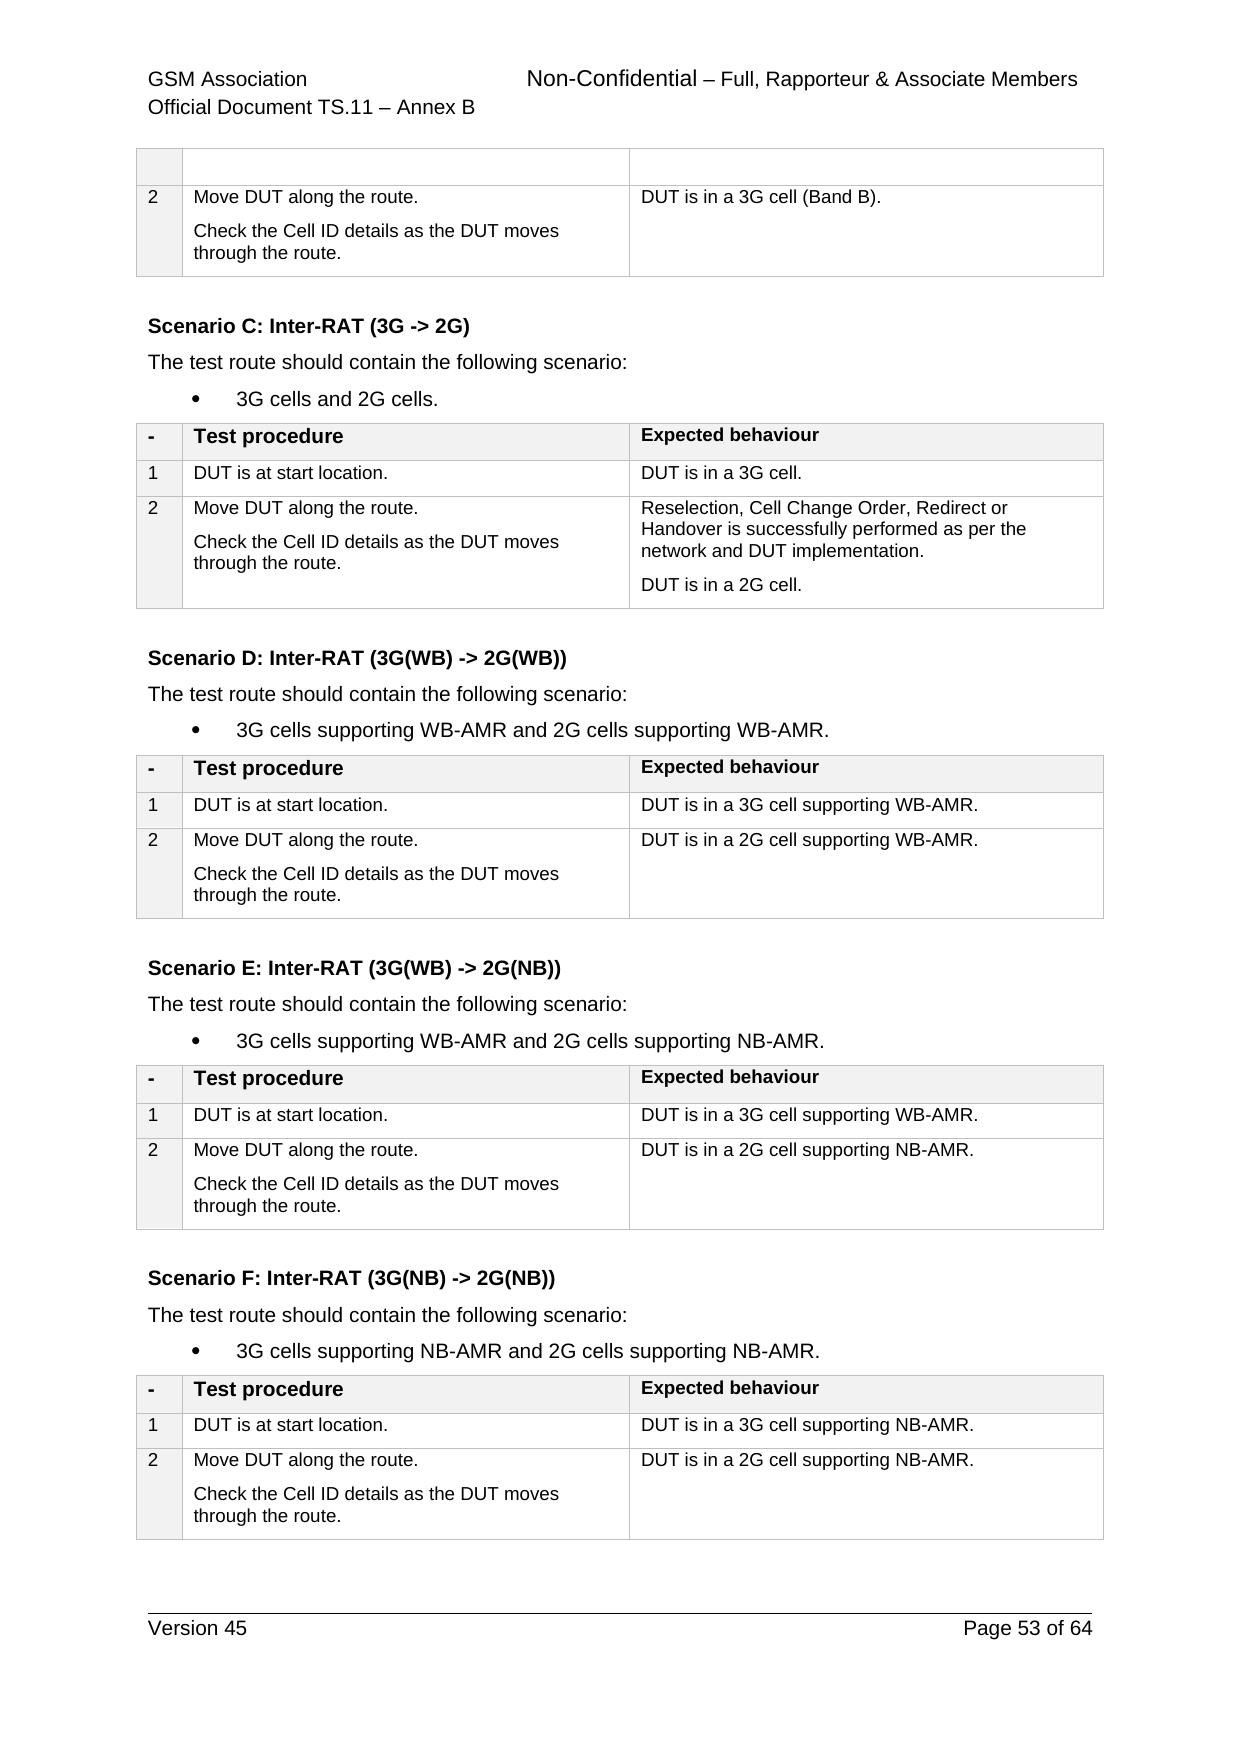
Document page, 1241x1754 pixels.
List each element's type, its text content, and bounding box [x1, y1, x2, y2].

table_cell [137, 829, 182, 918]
text Scenario D: Inter-RAT (3G(WB) -> 2G(WB)) [148, 645, 1092, 669]
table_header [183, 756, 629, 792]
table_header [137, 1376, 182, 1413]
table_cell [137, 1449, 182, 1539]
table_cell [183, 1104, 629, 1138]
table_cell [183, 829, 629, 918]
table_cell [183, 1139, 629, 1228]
text Scenario F: Inter-RAT (3G(NB) -> 2G(NB)) [148, 1266, 1092, 1290]
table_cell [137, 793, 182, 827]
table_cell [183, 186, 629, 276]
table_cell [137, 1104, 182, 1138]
list 3G cells supporting WB-AMR and 2G cells supporting NB-AMR. [192, 1028, 1092, 1053]
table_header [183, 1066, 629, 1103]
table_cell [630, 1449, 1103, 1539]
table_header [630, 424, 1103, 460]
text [148, 1302, 1092, 1326]
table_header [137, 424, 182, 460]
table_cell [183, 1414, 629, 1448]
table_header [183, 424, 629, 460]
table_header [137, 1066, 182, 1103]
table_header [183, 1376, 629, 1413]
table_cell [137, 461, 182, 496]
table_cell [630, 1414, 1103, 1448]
text Scenario E: Inter-RAT (3G(WB) -> 2G(NB)) [148, 956, 1092, 979]
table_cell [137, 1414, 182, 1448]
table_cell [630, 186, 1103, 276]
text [148, 350, 1092, 374]
text Scenario C: Inter-RAT (3G -> 2G) [148, 313, 1092, 337]
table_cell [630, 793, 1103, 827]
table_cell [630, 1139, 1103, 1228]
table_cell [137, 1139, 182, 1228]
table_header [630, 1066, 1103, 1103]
text The test route should contain the following scenario: [148, 682, 1092, 706]
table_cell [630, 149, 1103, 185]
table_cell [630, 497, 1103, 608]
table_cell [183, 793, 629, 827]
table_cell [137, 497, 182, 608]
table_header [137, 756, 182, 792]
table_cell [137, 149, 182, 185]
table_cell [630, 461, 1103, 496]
list 3G cells and 2G cells. [192, 386, 1092, 410]
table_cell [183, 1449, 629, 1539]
list 3G cells supporting NB-AMR and 2G cells supporting NB-AMR. [192, 1339, 1092, 1363]
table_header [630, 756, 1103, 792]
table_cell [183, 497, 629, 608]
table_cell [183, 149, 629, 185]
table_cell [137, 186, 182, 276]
text The test route should contain the following scenario: [148, 992, 1092, 1016]
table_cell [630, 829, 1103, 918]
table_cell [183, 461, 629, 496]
list 3G cells supporting WB-AMR and 2G cells supporting WB-AMR. [192, 718, 1092, 742]
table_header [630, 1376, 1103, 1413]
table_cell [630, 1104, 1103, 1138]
